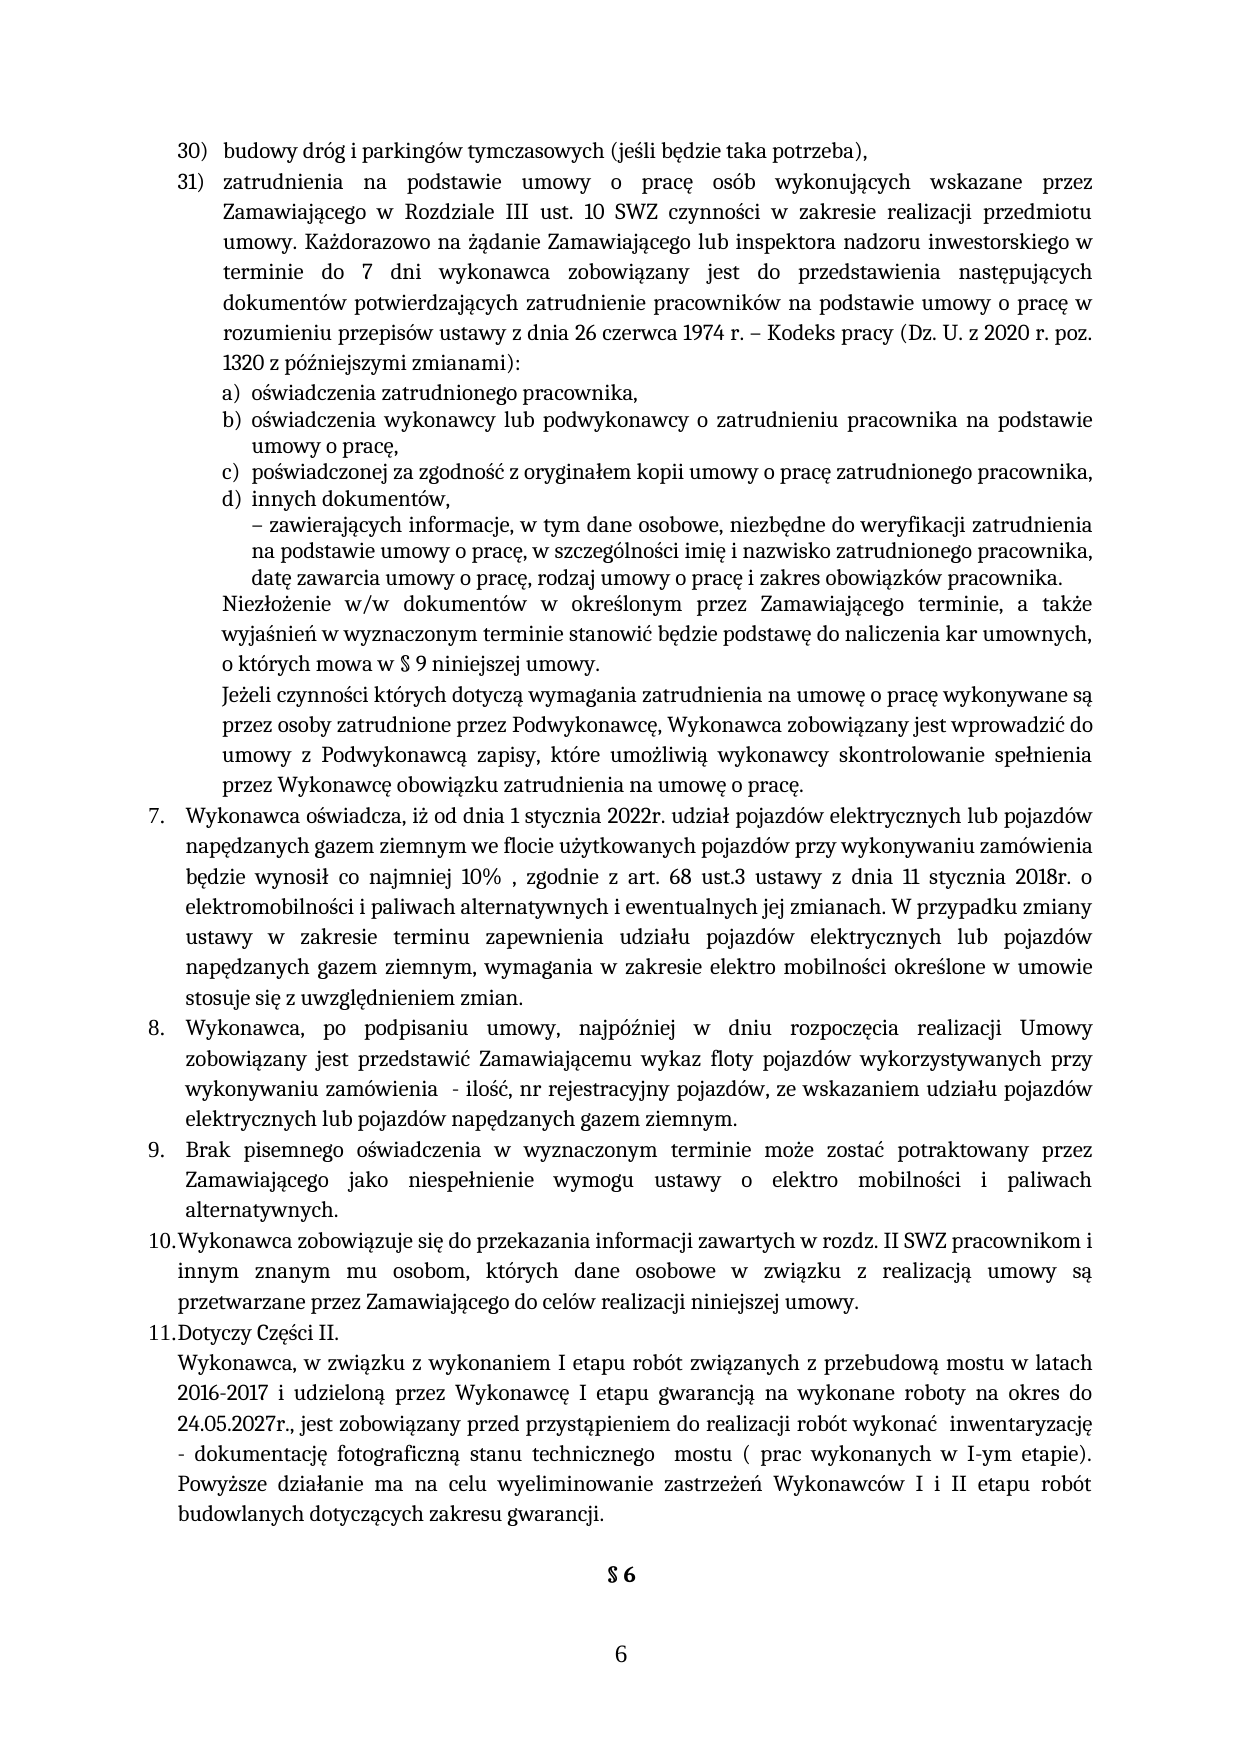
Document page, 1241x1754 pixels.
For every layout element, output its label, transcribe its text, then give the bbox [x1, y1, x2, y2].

list budowy dróg i parkingów tymczasowych (jeśli będzie taka potrzeba), [177, 138, 1093, 165]
list zatrudnienia na podstawie umowy o pracę osób wykonujących wskazane przez Zamawiającego w Rozdziale III ust. 10 SWZ czynności w zakresie realizacji przedmiotu umowy. Każdorazowo na żądanie Zamawiającego lub inspektora nadzoru inwestorskiego w terminie do 7 dni wykonawca zobowiązany jest do przedstawienia następujących dokumentów potwierdzających zatrudnienie pracowników na podstawie umowy o pracę w rozumieniu przepisów ustawy z dnia 26 czerwca 1974 r. – Kodeks pracy (Dz. U. z 2020 r. poz. 1320 z późniejszymi zmianami): [177, 168, 1093, 376]
list – zawierających informacje, w tym dane osobowe, niezbędne do weryfikacji zatrudnienia na podstawie umowy o pracę, w szczególności imię i nazwisko zatrudnionego pracownika, datę zawarcia umowy o pracę, rodzaj umowy o pracę i zakres obowiązków pracownika. [251, 512, 1093, 591]
list Wykonawca, po podpisaniu umowy, najpóźniej w dniu rozpoczęcia realizacji Umowy zobowiązany jest przedstawić Zamawiającemu wykaz floty pojazdów wykorzystywanych przy wykonywaniu zamówienia - ilość, nr rejestracyjny pojazdów, ze wskazaniem udziału pojazdów elektrycznych lub pojazdów napędzanych gazem ziemnym. [148, 1014, 1093, 1132]
text § 6 [148, 1561, 1093, 1588]
list oświadczenia zatrudnionego pracownika, [222, 380, 1093, 406]
list Brak pisemnego oświadczenia w wyznaczonym terminie może zostać potraktowany przez Zamawiającego jako niespełnienie wymogu ustawy o elektro mobilności i paliwach alternatywnych. [148, 1136, 1093, 1223]
text Niezłożenie w/w dokumentów w określonym przez Zamawiającego terminie, a także wyjaśnień w wyznaczonym terminie stanowić będzie podstawę do naliczenia kar umownych, o których mowa w § 9 niniejszej umowy. [222, 591, 1093, 678]
list Wykonawca zobowiązuje się do przekazania informacji zawartych w rozdz. II SWZ pracownikom i innym znanym mu osobom, których dane osobowe w związku z realizacją umowy są przetwarzane przez Zamawiającego do celów realizacji niniejszej umowy. [148, 1227, 1093, 1315]
text Wykonawca, w związku z wykonaniem I etapu robót związanych z przebudową mostu w latach 2016-2017 i udzieloną przez Wykonawcę I etapu gwarancją na wykonane roboty na okres do 24.05.2027r., jest zobowiązany przed przystąpieniem do realizacji robót wykonać inwentaryzację - dokumentację fotograficzną stanu technicznego mostu ( prac wykonanych w I-ym etapie). Powyższe działanie ma na celu wyeliminowanie zastrzeżeń Wykonawców I i II etapu robót budowlanych dotyczących zakresu gwarancji. [177, 1350, 1093, 1527]
list innych dokumentów, [222, 485, 1093, 512]
text Jeżeli czynności których dotyczą wymagania zatrudnienia na umowę o pracę wykonywane są przez osoby zatrudnione przez Podwykonawcę, Wykonawca zobowiązany jest wprowadzić do umowy z Podwykonawcą zapisy, które umożliwią wykonawcy skontrolowanie spełnienia przez Wykonawcę obowiązku zatrudnienia na umowę o pracę. [222, 681, 1093, 798]
list oświadczenia wykonawcy lub podwykonawcy o zatrudnieniu pracownika na podstawie umowy o pracę, [222, 406, 1093, 459]
list Dotyczy Części II. [148, 1319, 1093, 1346]
list Wykonawca oświadcza, iż od dnia 1 stycznia 2022r. udział pojazdów elektrycznych lub pojazdów napędzanych gazem ziemnym we flocie użytkowanych pojazdów przy wykonywaniu zamówienia będzie wynosił co najmniej 10% , zgodnie z art. 68 ust.3 ustawy z dnia 11 stycznia 2018r. o elektromobilności i paliwach alternatywnych i ewentualnych jej zmianach. W przypadku zmiany ustawy w zakresie terminu zapewnienia udziału pojazdów elektrycznych lub pojazdów napędzanych gazem ziemnym, wymagania w zakresie elektro mobilności określone w umowie stosuje się z uwzględnieniem zmian. [148, 802, 1093, 1011]
list poświadczonej za zgodność z oryginałem kopii umowy o pracę zatrudnionego pracownika, [222, 459, 1093, 485]
